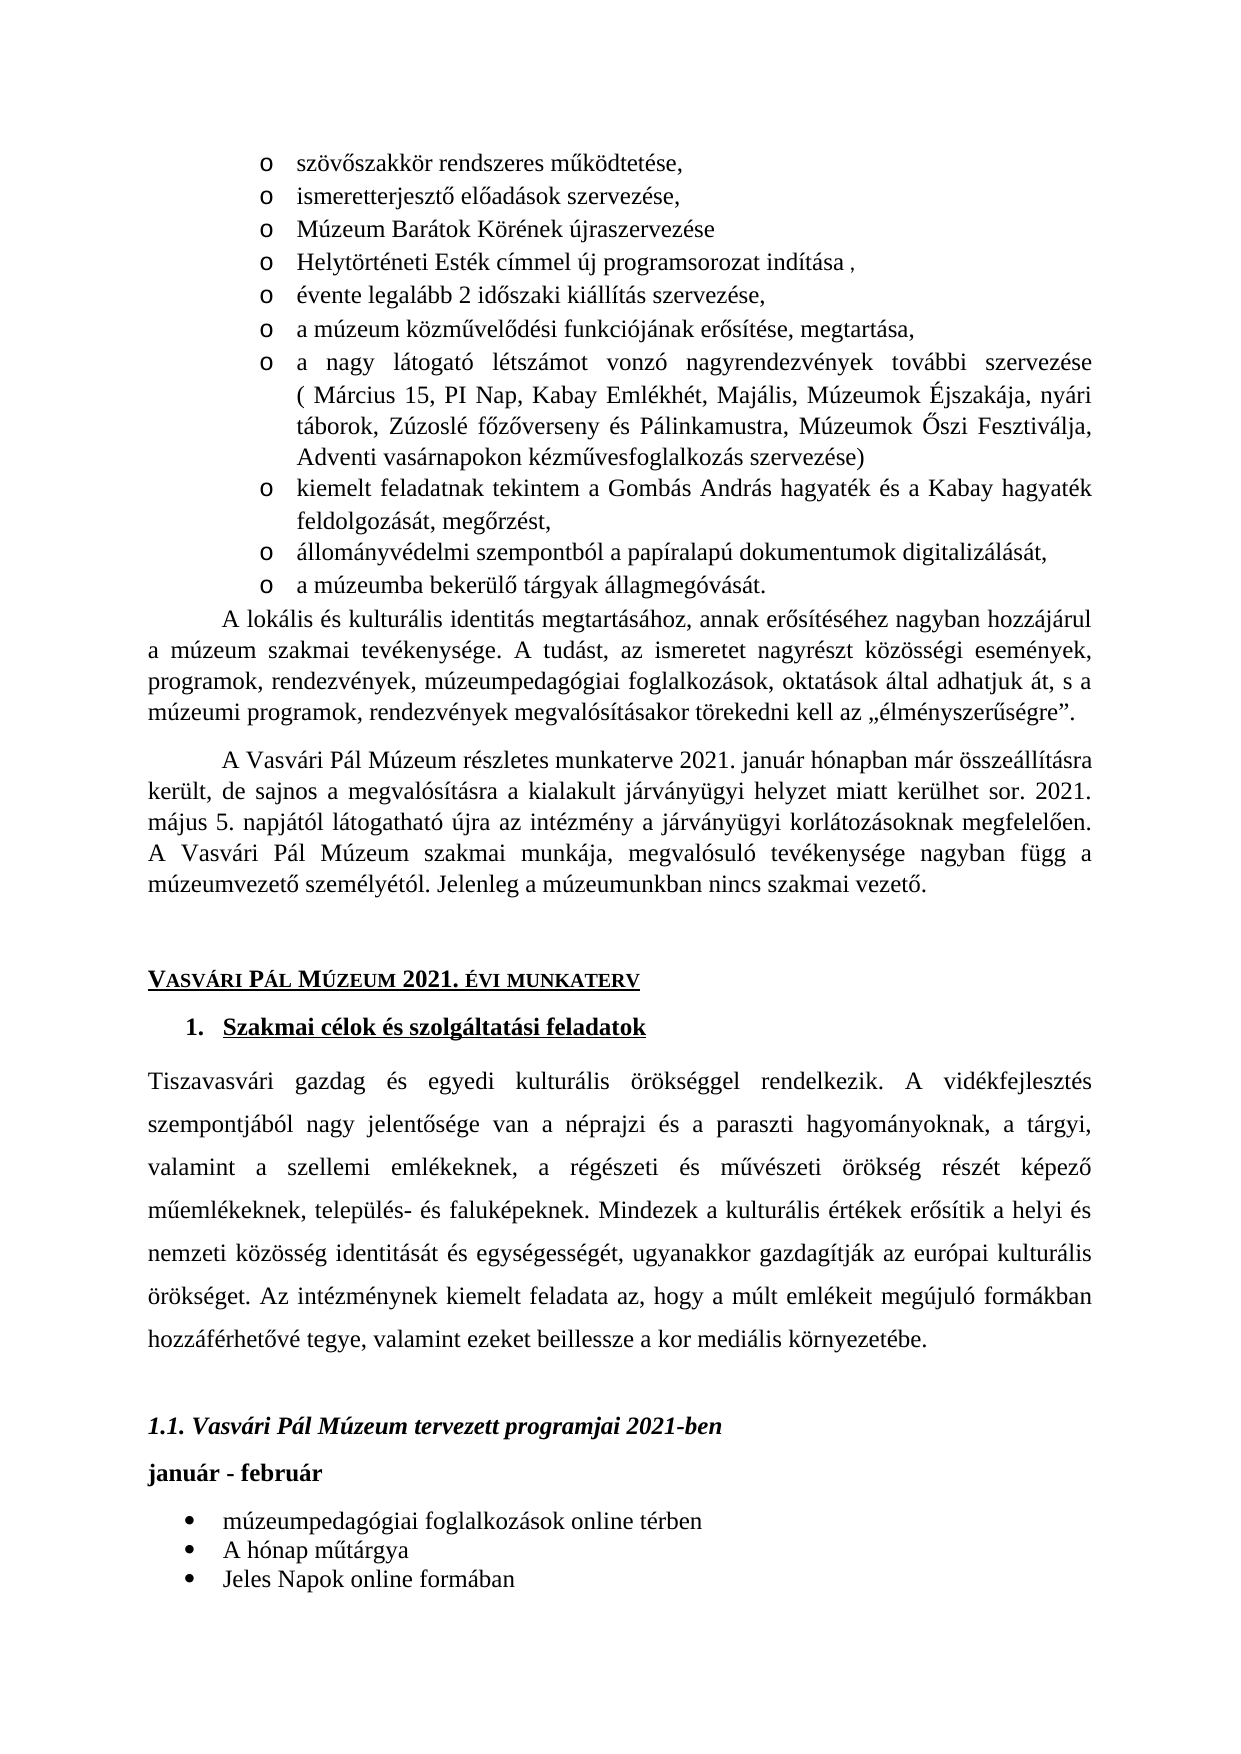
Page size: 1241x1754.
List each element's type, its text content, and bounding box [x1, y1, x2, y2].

list állományvédelmi szempontból a papíralapú dokumentumok digitalizálását, [259, 537, 1093, 568]
list Szakmai célok és szolgáltatási feladatok [185, 1012, 1093, 1041]
text A Vasvári Pál Múzeum részletes munkaterve 2021. január hónapban már összeállításra került, de sajnos a megvalósításra a kialakult járványügyi helyzet miatt kerülhet sor. 2021. május 5. napjától látogatható újra az intézmény a járványügyi korlátozásoknak megfelelően. A Vasvári Pál Múzeum szakmai munkája, megvalósuló tevékenysége nagyban függ a múzeumvezető személyétól. Jelenleg a múzeumunkban nincs szakmai vezető. [148, 745, 1093, 898]
list Jeles Napok online formában [185, 1564, 1093, 1592]
list a múzeumba bekerülő tárgyak állagmegóvását. [259, 571, 1093, 601]
list Helytörténeti Esték címmel új programsorozat indítása , [259, 247, 1093, 278]
list a nagy látogató létszámot vonzó nagyrendezvények további szervezése ( Március 15, PI Nap, Kabay Emlékhét, Majális, Múzeumok Éjszakája, nyári táborok, Zúzoslé főzőverseny és Pálinkamustra, Múzeumok Őszi Fesztiválja, Adventi vasárnapokon kézművesfoglalkozás szervezése) [259, 347, 1093, 471]
text Tiszavasvári gazdag és egyedi kulturális örökséggel rendelkezik. A vidékfejlesztés szempontjából nagy jelentősége van a néprajzi és a paraszti hagyományoknak, a tárgyi, valamint a szellemi emlékeknek, a régészeti és művészeti örökség részét képező műemlékeknek, település- és faluképeknek. Mindezek a kulturális értékek erősítik a helyi és nemzeti közösség identitását és egységességét, ugyanakkor gazdagítják az európai kulturális örökséget. Az intézménynek kiemelt feladata az, hogy a múlt emlékeit megújuló formákban hozzáférhetővé tegye, valamint ezeket beillessze a kor mediális környezetébe. [148, 1066, 1093, 1353]
list kiemelt feladatnak tekintem a Gombás András hagyaték és a Kabay hagyaték feldolgozását, megőrzést, [259, 473, 1093, 535]
text január - február [148, 1458, 1093, 1487]
text A lokális és kulturális identitás megtartásához, annak erősítéséhez nagyban hozzájárul a múzeum szakmai tevékenysége. A tudást, az ismeretet nagyrészt közösségi események, programok, rendezvények, múzeumpedagógiai foglalkozások, oktatások által adhatjuk át, s a múzeumi programok, rendezvények megvalósításakor törekedni kell az „élményszerűségre”. [148, 604, 1093, 726]
list Múzeum Barátok Körének újraszervezése [259, 214, 1093, 245]
list múzeumpedagógiai foglalkozások online térben [185, 1506, 1093, 1535]
list évente legalább 2 időszaki kiállítás szervezése, [259, 281, 1093, 311]
list A hónap műtárgya [185, 1535, 1093, 1564]
text Vasvári Pál Múzeum 2021. évi munkaterv [148, 964, 1093, 993]
text 1.1. Vasvári Pál Múzeum tervezett programjai 2021-ben [148, 1411, 1093, 1439]
list szövőszakkör rendszeres működtetése, [259, 148, 1093, 178]
list ismeretterjesztő előadások szervezése, [259, 181, 1093, 212]
list a múzeum közművelődési funkciójának erősítése, megtartása, [259, 314, 1093, 344]
